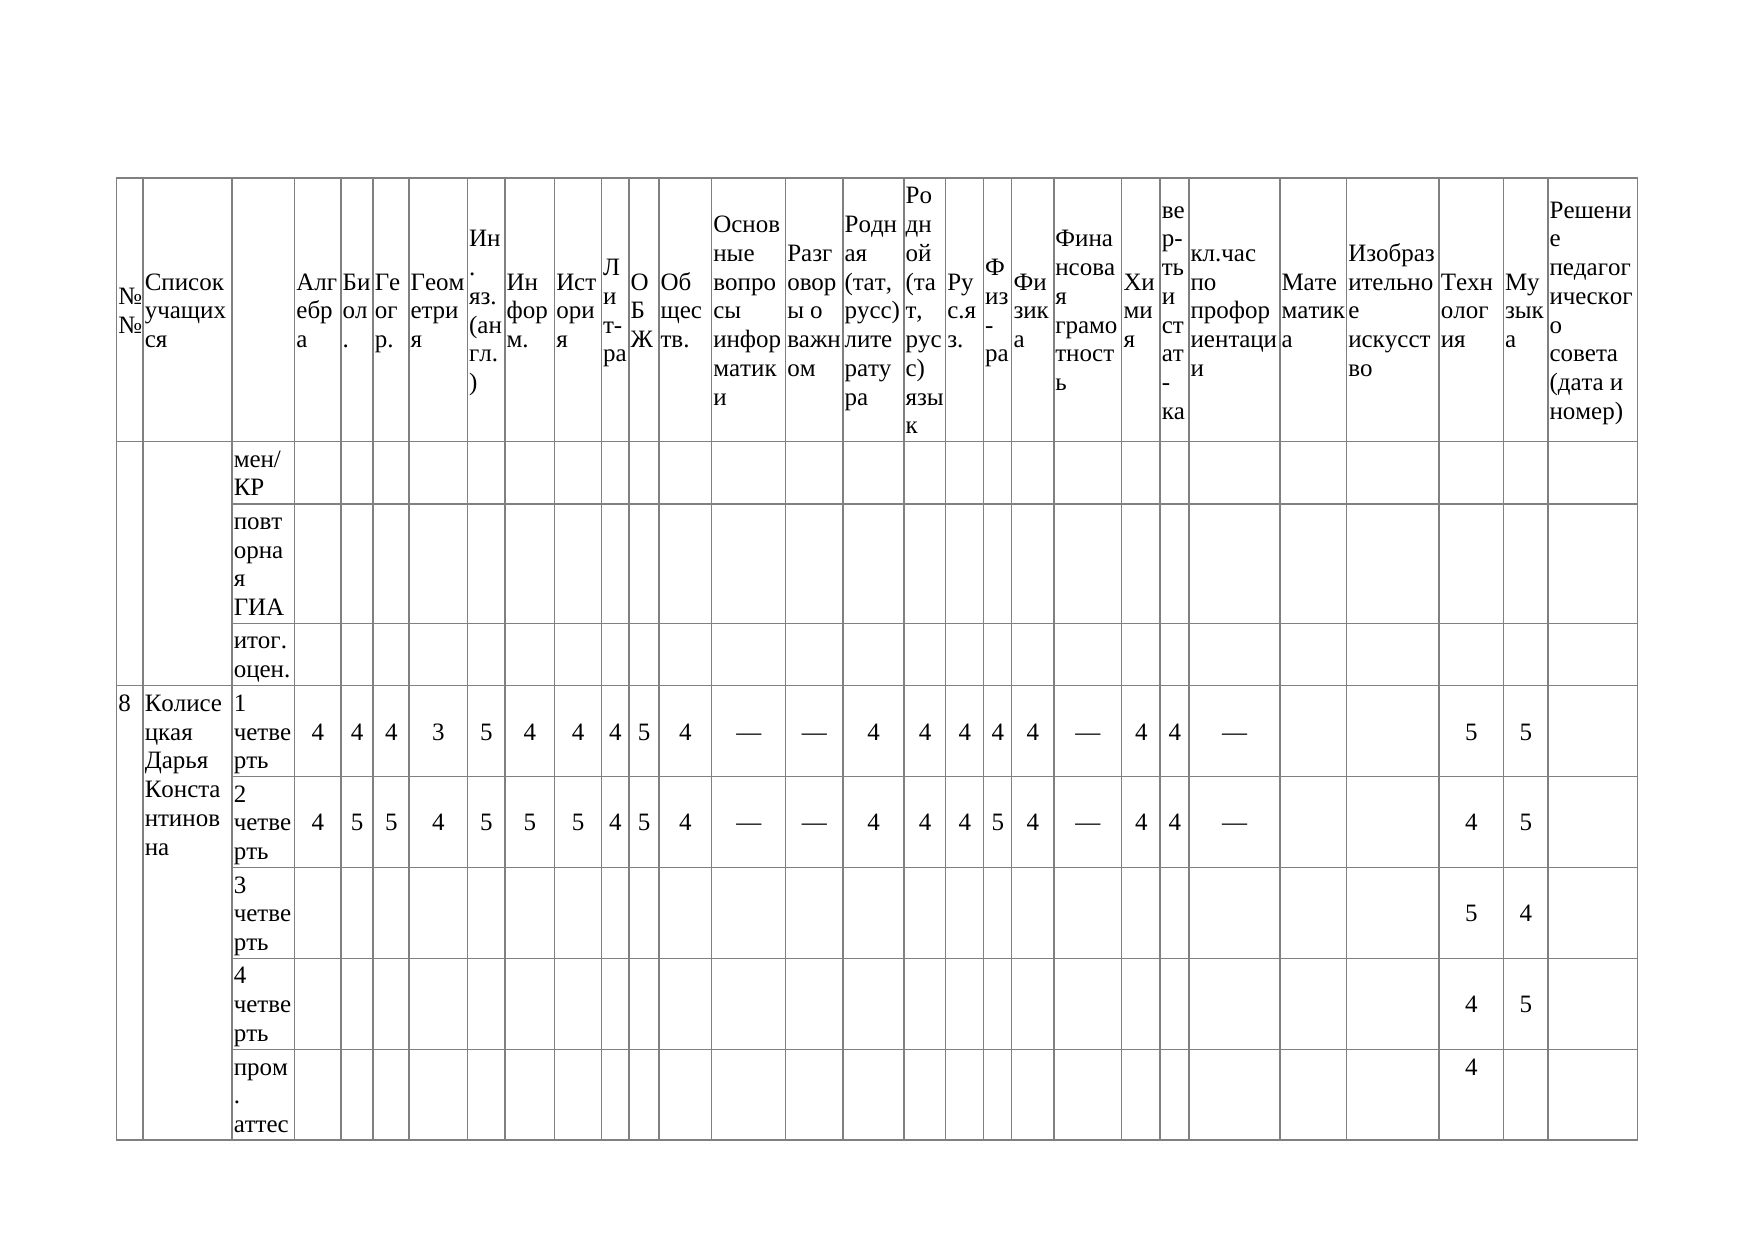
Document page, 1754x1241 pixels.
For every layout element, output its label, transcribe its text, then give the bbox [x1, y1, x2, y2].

table_cell 3 [410, 686, 467, 776]
table_cell [1122, 868, 1159, 957]
table_cell пром. аттест. [233, 1050, 294, 1139]
table_cell 5 [984, 777, 1011, 867]
table_cell [342, 1050, 372, 1139]
table_header Родная (тат, русс) литература [844, 179, 903, 441]
table_header Изобразительное искусство [1347, 179, 1438, 441]
table_cell [1190, 442, 1279, 503]
table_cell [1440, 442, 1503, 503]
table_cell [342, 505, 372, 622]
table_cell — [712, 777, 785, 867]
table_cell [1161, 505, 1188, 622]
table_cell [602, 868, 628, 957]
table_cell [295, 959, 340, 1048]
table_cell [506, 442, 554, 503]
table_header Биол. [342, 179, 372, 441]
table_cell [1549, 1050, 1637, 1139]
table_cell [1122, 624, 1159, 685]
table_cell — [1055, 777, 1121, 867]
table_cell [844, 505, 903, 622]
table_cell [295, 442, 340, 503]
table_cell [1055, 868, 1121, 957]
table_cell [555, 505, 601, 622]
table_cell — [786, 686, 842, 776]
table_header Основные вопросы информатики [712, 179, 785, 441]
table_header Алгебра [295, 179, 340, 441]
table_cell [660, 868, 711, 957]
table_header ОБЖ [630, 179, 658, 441]
table_cell [1347, 777, 1438, 867]
table_cell 4 [295, 686, 340, 776]
table_cell [295, 868, 340, 957]
table_cell 4 [905, 777, 945, 867]
table_cell [1549, 959, 1637, 1048]
table_cell [602, 442, 628, 503]
table_cell [1347, 505, 1438, 622]
table_header Обществ. [660, 179, 711, 441]
table_cell 4 [1012, 686, 1053, 776]
table_cell [1055, 624, 1121, 685]
table_cell [905, 868, 945, 957]
table_cell 1 четверть [233, 686, 294, 776]
table_header Физика [1012, 179, 1053, 441]
table_cell [1440, 624, 1503, 685]
table_cell [1012, 442, 1053, 503]
table_header Финансовая грамотность [1055, 179, 1121, 441]
table_cell [506, 505, 554, 622]
table_cell [342, 868, 372, 957]
table_cell [844, 624, 903, 685]
table_cell 5 [1504, 686, 1547, 776]
table_cell [984, 624, 1011, 685]
table_cell [602, 624, 628, 685]
table_cell 5 [468, 686, 504, 776]
table_cell [602, 505, 628, 622]
table_cell Колисецкая Дарья Константиновна [144, 686, 231, 1139]
table_cell [555, 959, 601, 1048]
table_cell [410, 868, 467, 957]
table_cell [1281, 624, 1346, 685]
table_cell [555, 1050, 601, 1139]
table_cell [342, 442, 372, 503]
table_cell 4 [1161, 686, 1188, 776]
table_cell [1549, 868, 1637, 957]
table_cell [295, 505, 340, 622]
table_cell [946, 1050, 983, 1139]
table_cell 4 [1122, 777, 1159, 867]
table_cell [602, 1050, 628, 1139]
table_cell [1504, 442, 1547, 503]
table_cell [844, 1050, 903, 1139]
table_cell 4 [374, 686, 408, 776]
table_cell — [1190, 686, 1279, 776]
table_cell [1161, 1050, 1188, 1139]
table_cell [1012, 505, 1053, 622]
table_cell [374, 505, 408, 622]
table_cell [1347, 959, 1438, 1048]
table_cell [1504, 1050, 1547, 1139]
table_cell [1122, 1050, 1159, 1139]
table_cell [602, 959, 628, 1048]
table_cell [660, 1050, 711, 1139]
table_cell [374, 1050, 408, 1139]
table_cell 4 [1440, 959, 1503, 1048]
table_cell [410, 442, 467, 503]
table_cell [1190, 868, 1279, 957]
table_header Геометрия [410, 179, 467, 441]
table_cell — [712, 686, 785, 776]
table_header Лит-ра [602, 179, 628, 441]
table_cell 4 [1122, 686, 1159, 776]
table_cell [905, 624, 945, 685]
table_cell [712, 442, 785, 503]
table_cell [1281, 1050, 1346, 1139]
table_cell [1347, 1050, 1438, 1139]
table_cell [1122, 959, 1159, 1048]
table_cell [1122, 442, 1159, 503]
table_cell 4 [905, 686, 945, 776]
table_cell [555, 624, 601, 685]
table_cell [374, 959, 408, 1048]
table_cell [1190, 1050, 1279, 1139]
table_cell 4 [295, 777, 340, 867]
table_cell [468, 505, 504, 622]
table_cell [1012, 1050, 1053, 1139]
table_cell [946, 505, 983, 622]
table_cell [506, 1050, 554, 1139]
table_cell [630, 868, 658, 957]
table_cell [844, 442, 903, 503]
table_cell [506, 624, 554, 685]
table_cell [1549, 624, 1637, 685]
table_cell [984, 959, 1011, 1048]
table_cell [1549, 777, 1637, 867]
table_cell 8 [117, 686, 142, 1139]
table_cell 4 [506, 686, 554, 776]
table_cell 4 [660, 777, 711, 867]
table_cell [1055, 442, 1121, 503]
table_cell [905, 505, 945, 622]
table_cell [374, 868, 408, 957]
table_cell 4 [602, 777, 628, 867]
table_cell [468, 1050, 504, 1139]
table_cell [786, 442, 842, 503]
table_header Физ-ра [984, 179, 1011, 441]
table_cell 2 четверть [233, 777, 294, 867]
table_cell 5 [630, 777, 658, 867]
table_cell [1055, 505, 1121, 622]
table_header Геогр. [374, 179, 408, 441]
table_header Список учащихся [144, 179, 231, 441]
table_cell [1012, 959, 1053, 1048]
table_cell [1190, 624, 1279, 685]
table_header [233, 179, 294, 441]
table_cell 5 [506, 777, 554, 867]
table_cell [984, 1050, 1011, 1139]
table_header Родной (тат, русс) язык [905, 179, 945, 441]
table_cell 4 [342, 686, 372, 776]
table_cell [1549, 442, 1637, 503]
table_cell 4 [410, 777, 467, 867]
table_cell 5 [1504, 959, 1547, 1048]
table_cell [905, 1050, 945, 1139]
table_cell 5 [374, 777, 408, 867]
table_cell 5 [1440, 868, 1503, 957]
table_cell [712, 868, 785, 957]
table_cell [468, 868, 504, 957]
table_cell 4 [602, 686, 628, 776]
table_cell 3 четверть [233, 868, 294, 957]
table_cell [712, 959, 785, 1048]
table_cell [1012, 868, 1053, 957]
table_cell [342, 959, 372, 1048]
table_cell 4 [844, 777, 903, 867]
table_cell [786, 624, 842, 685]
table_cell [1055, 1050, 1121, 1139]
table_cell итог. оцен. [233, 624, 294, 685]
table_cell [1281, 868, 1346, 957]
table_cell [410, 1050, 467, 1139]
table_cell [844, 959, 903, 1048]
table_cell экзамен/КР [233, 442, 294, 503]
table_cell [1549, 686, 1637, 776]
table_cell 4 [1440, 1050, 1503, 1139]
table_cell [468, 959, 504, 1048]
table_cell [712, 505, 785, 622]
table_header История [555, 179, 601, 441]
table_cell [1347, 686, 1438, 776]
table_header №№ [117, 179, 142, 441]
table_cell 4 [1440, 777, 1503, 867]
table_cell [660, 505, 711, 622]
table_cell [712, 1050, 785, 1139]
table_cell [342, 624, 372, 685]
table_cell [905, 959, 945, 1048]
table_cell [1504, 505, 1547, 622]
table_cell [786, 505, 842, 622]
table_cell 4 [555, 686, 601, 776]
table_header Информ. [506, 179, 554, 441]
table_cell 4 [984, 686, 1011, 776]
table_cell [1012, 624, 1053, 685]
table_cell 5 [630, 686, 658, 776]
table_cell [1281, 959, 1346, 1048]
table_cell [295, 1050, 340, 1139]
table_header Математика [1281, 179, 1346, 441]
table_cell [1281, 505, 1346, 622]
table_cell [1347, 624, 1438, 685]
table_cell [555, 868, 601, 957]
table_cell [1190, 959, 1279, 1048]
table_cell [630, 1050, 658, 1139]
table_cell 4 [946, 686, 983, 776]
table_cell [946, 442, 983, 503]
table_cell [506, 868, 554, 957]
table_header кл.час по профориентации [1190, 179, 1279, 441]
table_cell 4 [660, 686, 711, 776]
table_cell [1161, 868, 1188, 957]
table_cell [660, 442, 711, 503]
table_cell [1549, 505, 1637, 622]
table_cell [984, 505, 1011, 622]
table_cell [1281, 686, 1346, 776]
table_cell [844, 868, 903, 957]
table_cell [984, 868, 1011, 957]
table_cell [1161, 442, 1188, 503]
table_header Рус.яз. [946, 179, 983, 441]
table_cell [410, 505, 467, 622]
table_cell [374, 442, 408, 503]
table_cell [410, 624, 467, 685]
table_cell 4 четверть [233, 959, 294, 1048]
table_cell [1281, 442, 1346, 503]
table_header Химия [1122, 179, 1159, 441]
table_cell 4 [844, 686, 903, 776]
table_cell — [786, 777, 842, 867]
table_cell [946, 624, 983, 685]
table_cell [1504, 624, 1547, 685]
table_header Разговоры о важном [786, 179, 842, 441]
table_cell [630, 624, 658, 685]
table_cell [1281, 777, 1346, 867]
table_cell [712, 624, 785, 685]
table_cell [506, 959, 554, 1048]
table_cell [1347, 868, 1438, 957]
table_cell [630, 959, 658, 1048]
table_cell 4 [1012, 777, 1053, 867]
table_cell [660, 624, 711, 685]
table_cell [468, 624, 504, 685]
table_cell [786, 1050, 842, 1139]
table_header вер-ть и стат-ка [1161, 179, 1188, 441]
table_cell [1055, 959, 1121, 1048]
table_cell 5 [1504, 777, 1547, 867]
table_cell 4 [1504, 868, 1547, 957]
table_cell — [1190, 777, 1279, 867]
table_cell [786, 959, 842, 1048]
table_cell [630, 505, 658, 622]
table_cell 5 [468, 777, 504, 867]
table_cell — [1055, 686, 1121, 776]
table_cell 4 [1161, 777, 1188, 867]
table_cell [295, 624, 340, 685]
table_cell [1440, 505, 1503, 622]
table_cell [786, 868, 842, 957]
table_cell повторная ГИА [233, 505, 294, 622]
table_header Решение педагогического совета (дата и номер) [1549, 179, 1637, 441]
table_cell [905, 442, 945, 503]
table_header Ин. яз. (англ.) [468, 179, 504, 441]
table_cell [1161, 959, 1188, 1048]
table_cell 5 [1440, 686, 1503, 776]
table_cell [984, 442, 1011, 503]
table_header Музыка [1504, 179, 1547, 441]
table_cell [468, 442, 504, 503]
table_cell [410, 959, 467, 1048]
table_cell [374, 624, 408, 685]
table_cell [660, 959, 711, 1048]
table_cell [1122, 505, 1159, 622]
table_cell [1190, 505, 1279, 622]
table_header Технология [1440, 179, 1503, 441]
table_cell 5 [342, 777, 372, 867]
table_cell [555, 442, 601, 503]
table_cell 4 [946, 777, 983, 867]
table_cell [630, 442, 658, 503]
table_cell [1347, 442, 1438, 503]
table_cell [1161, 624, 1188, 685]
table_cell 5 [555, 777, 601, 867]
table_cell [946, 959, 983, 1048]
table_cell [946, 868, 983, 957]
